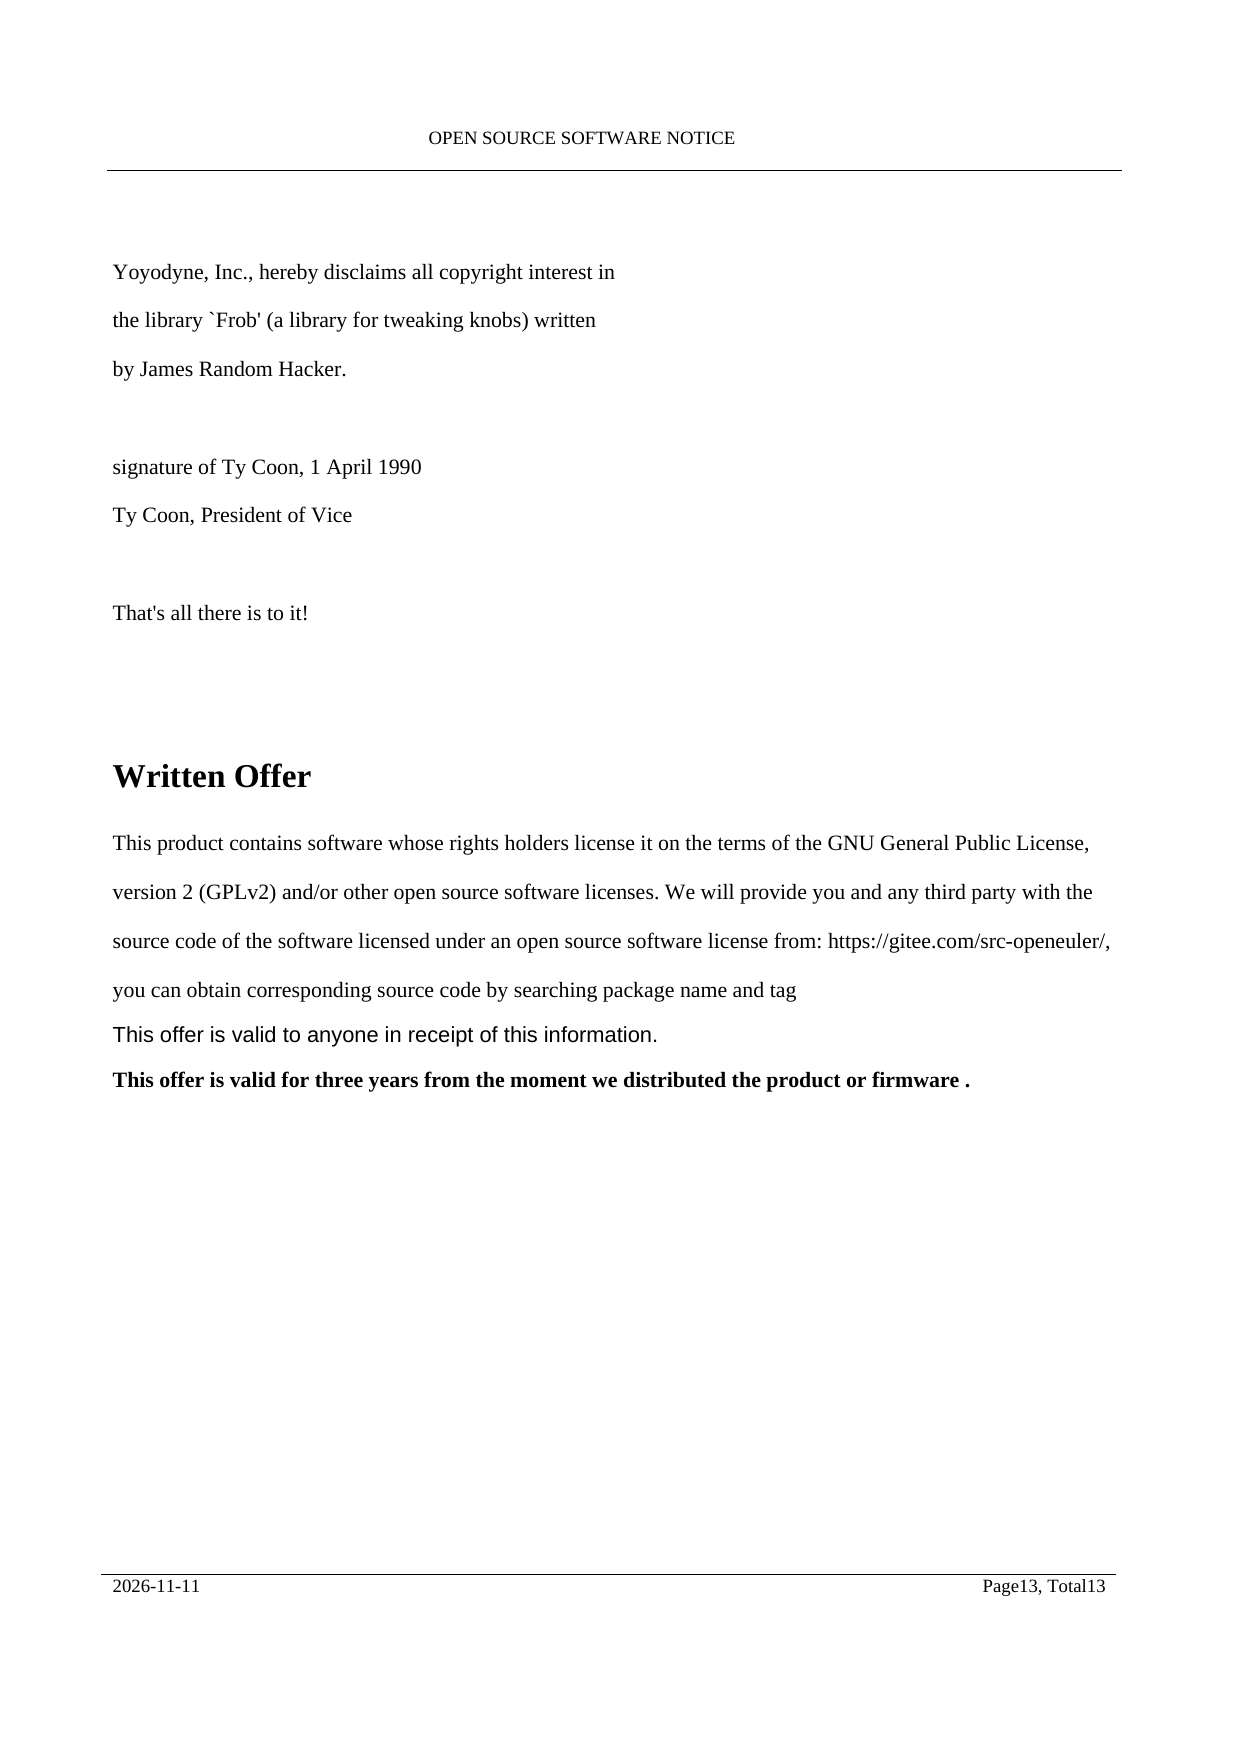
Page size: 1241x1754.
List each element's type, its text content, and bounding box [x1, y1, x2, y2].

text This product contains software whose rights holders license it on the terms of the GNU General Public License, version 2 (GPLv2) and/or other open source software licenses. We will provide you and any third party with the source code of the software licensed under an open source software license from: https://gitee.com/src-openeuler/, you can obtain corresponding source code by searching package name and tag [112, 827, 1128, 1006]
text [112, 206, 1128, 726]
text This offer is valid to anyone in receipt of this information. [112, 1018, 1128, 1051]
text This offer is valid for three years from the moment we distributed the product or firmware . [112, 1063, 1128, 1096]
text Written Offer [112, 743, 1128, 808]
